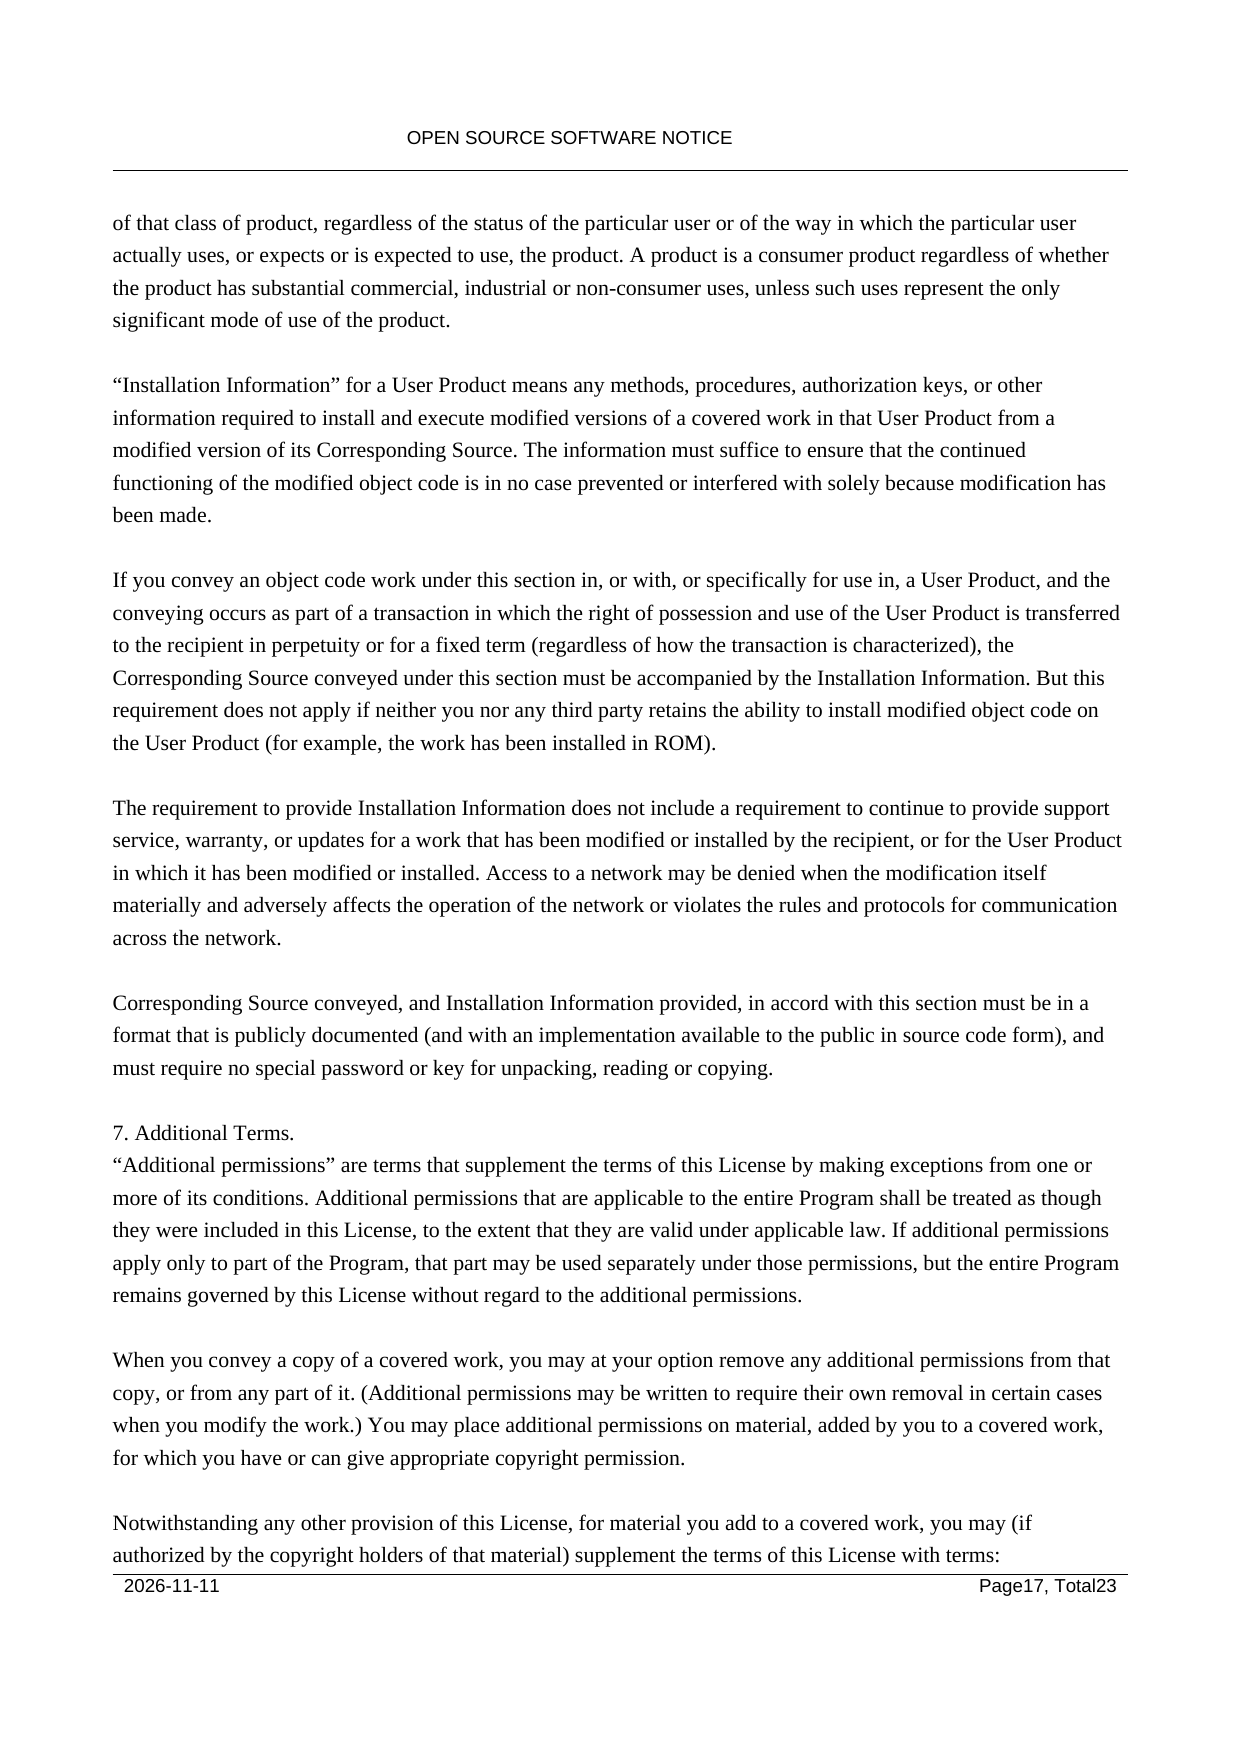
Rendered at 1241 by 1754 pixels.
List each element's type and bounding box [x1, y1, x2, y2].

text [112, 206, 1128, 1571]
